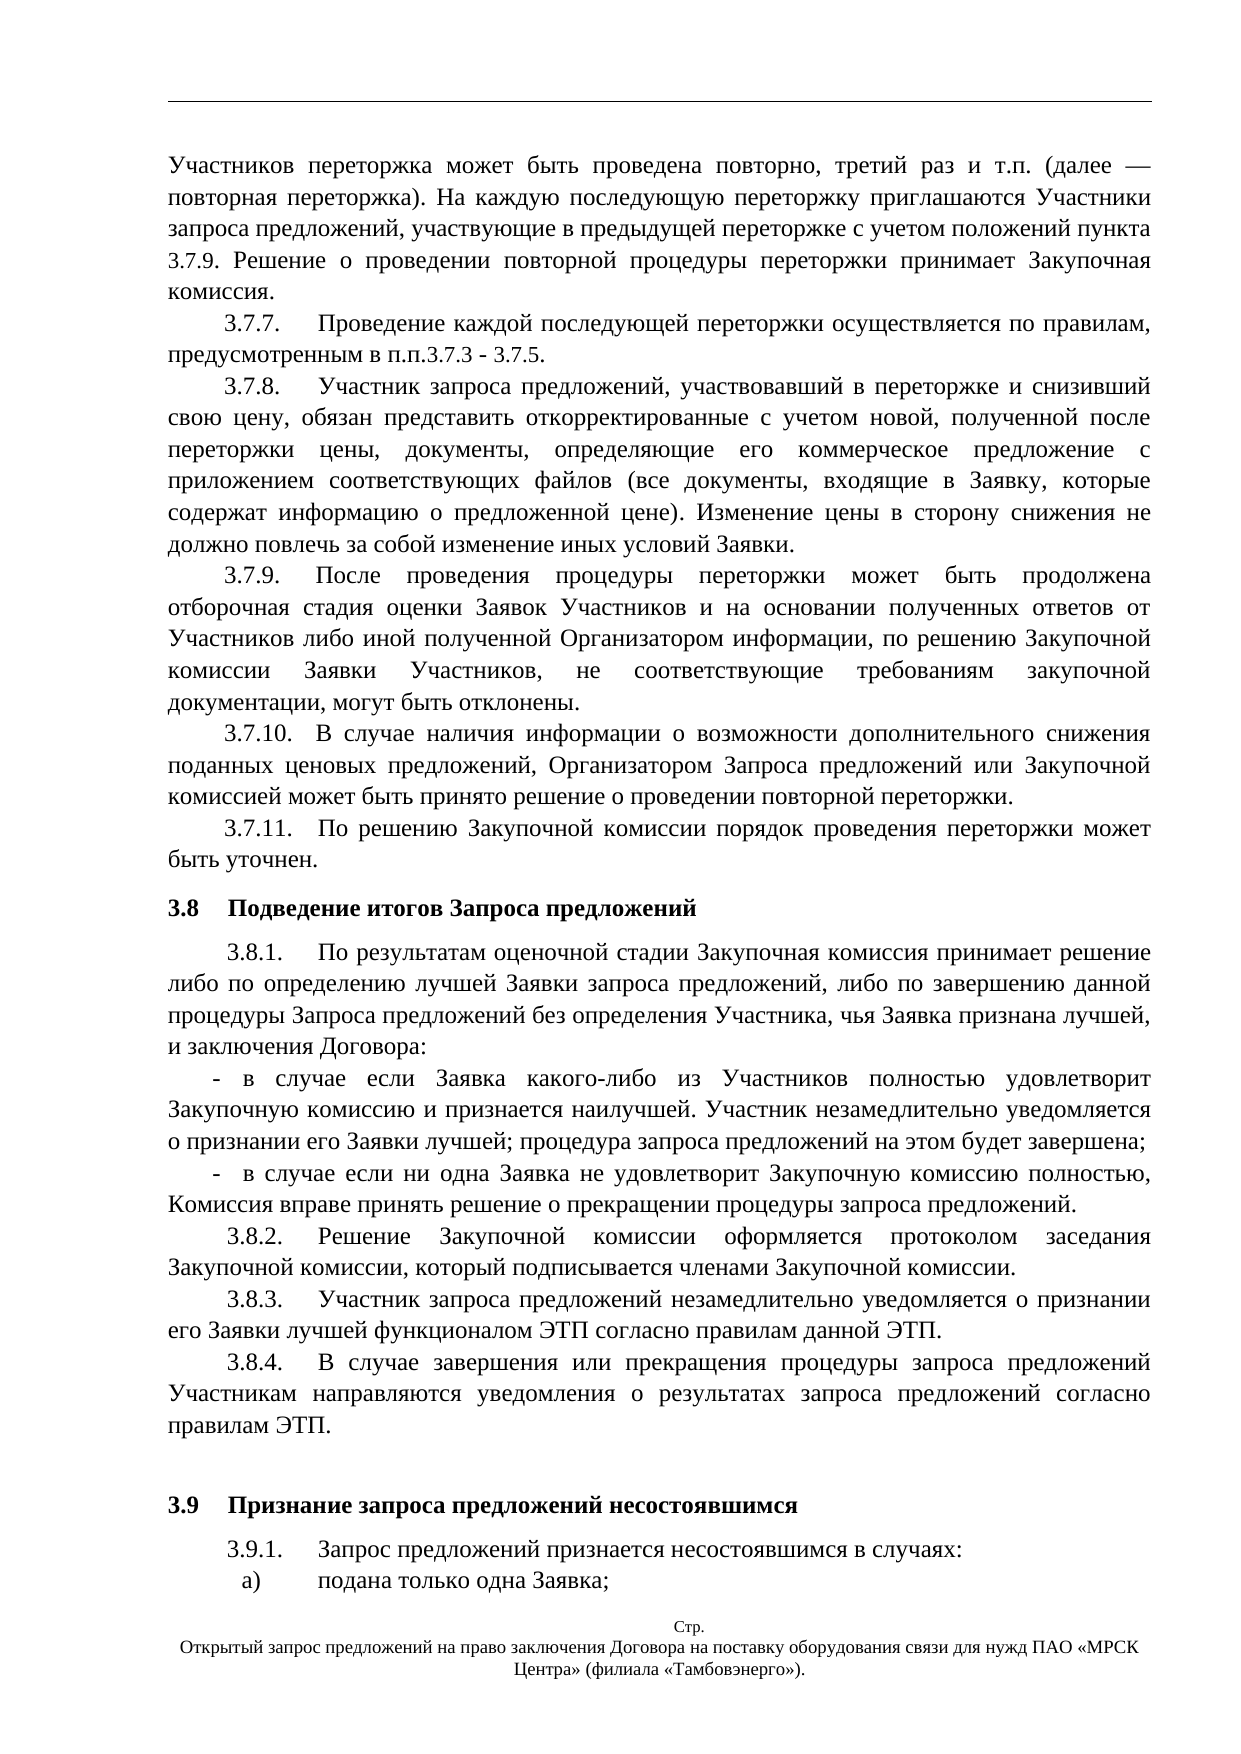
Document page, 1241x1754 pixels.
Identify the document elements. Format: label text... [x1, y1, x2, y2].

list По решению Закупочной комиссии порядок проведения переторжки может быть уточнен. [168, 813, 1152, 873]
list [168, 150, 1152, 305]
list После проведения процедуры переторжки может быть продолжена отборочная стадия оценки Заявок Участников и на основании полученных ответов от Участников либо иной полученной Организатором информации, по решению Закупочной комиссии Заявки Участников, не соответствующие требованиям закупочной документации, могут быть отклонены. [168, 560, 1152, 715]
list в случае если Заявка какого-либо из Участников полностью удовлетворит Закупочную комиссию и признается наилучшей. Участник незамедлительно уведомляется о признании его Заявки лучшей; процедура запроса предложений на этом будет завершена; [168, 1063, 1152, 1155]
list Участник запроса предложений, участвовавший в переторжке и снизивший свою цену, обязан представить откорректированные с учетом новой, полученной после переторжки цены, документы, определяющие его коммерческое предложение с приложением соответствующих файлов (все документы, входящие в Заявку, которые содержат информацию о предложенной цене). Изменение цены в сторону снижения не должно повлечь за собой изменение иных условий Заявки. [168, 371, 1152, 557]
list Запрос предложений признается несостоявшимся в случаях: [168, 1534, 1152, 1563]
list В случае завершения или прекращения процедуры запроса предложений Участникам направляются уведомления о результатах запроса предложений согласно правилам ЭТП. [168, 1347, 1152, 1439]
list Участник запроса предложений незамедлительно уведомляется о признании его Заявки лучшей функционалом ЭТП согласно правилам данной ЭТП. [168, 1284, 1152, 1344]
list в случае если ни одна Заявка не удовлетворит Закупочную комиссию полностью, Комиссия вправе принять решение о прекращении процедуры запроса предложений. [168, 1158, 1152, 1218]
list Решение Закупочной комиссии оформляется протоколом заседания Закупочной комиссии, который подписывается членами Закупочной комиссии. [168, 1221, 1152, 1281]
subtitle Подведение итогов Запроса предложений [168, 893, 1152, 921]
list В случае наличия информации о возможности дополнительного снижения поданных ценовых предложений, Организатором Запроса предложений или Закупочной комиссией может быть принято решение о проведении повторной переторжки. [168, 718, 1152, 810]
list По результатам оценочной стадии Закупочная комиссия принимает решение либо по определению лучшей Заявки запроса предложений, либо по завершению данной процедуры Запроса предложений без определения Участника, чья Заявка признана лучшей, и заключения Договора: [168, 937, 1152, 1060]
list Проведение каждой последующей переторжки осуществляется по правилам, предусмотренным в п.п.3.7.3 - 3.7.5. [168, 308, 1152, 368]
list подана только одна Заявка; [168, 1566, 1152, 1594]
subtitle Признание запроса предложений несостоявшимся [168, 1490, 1152, 1519]
